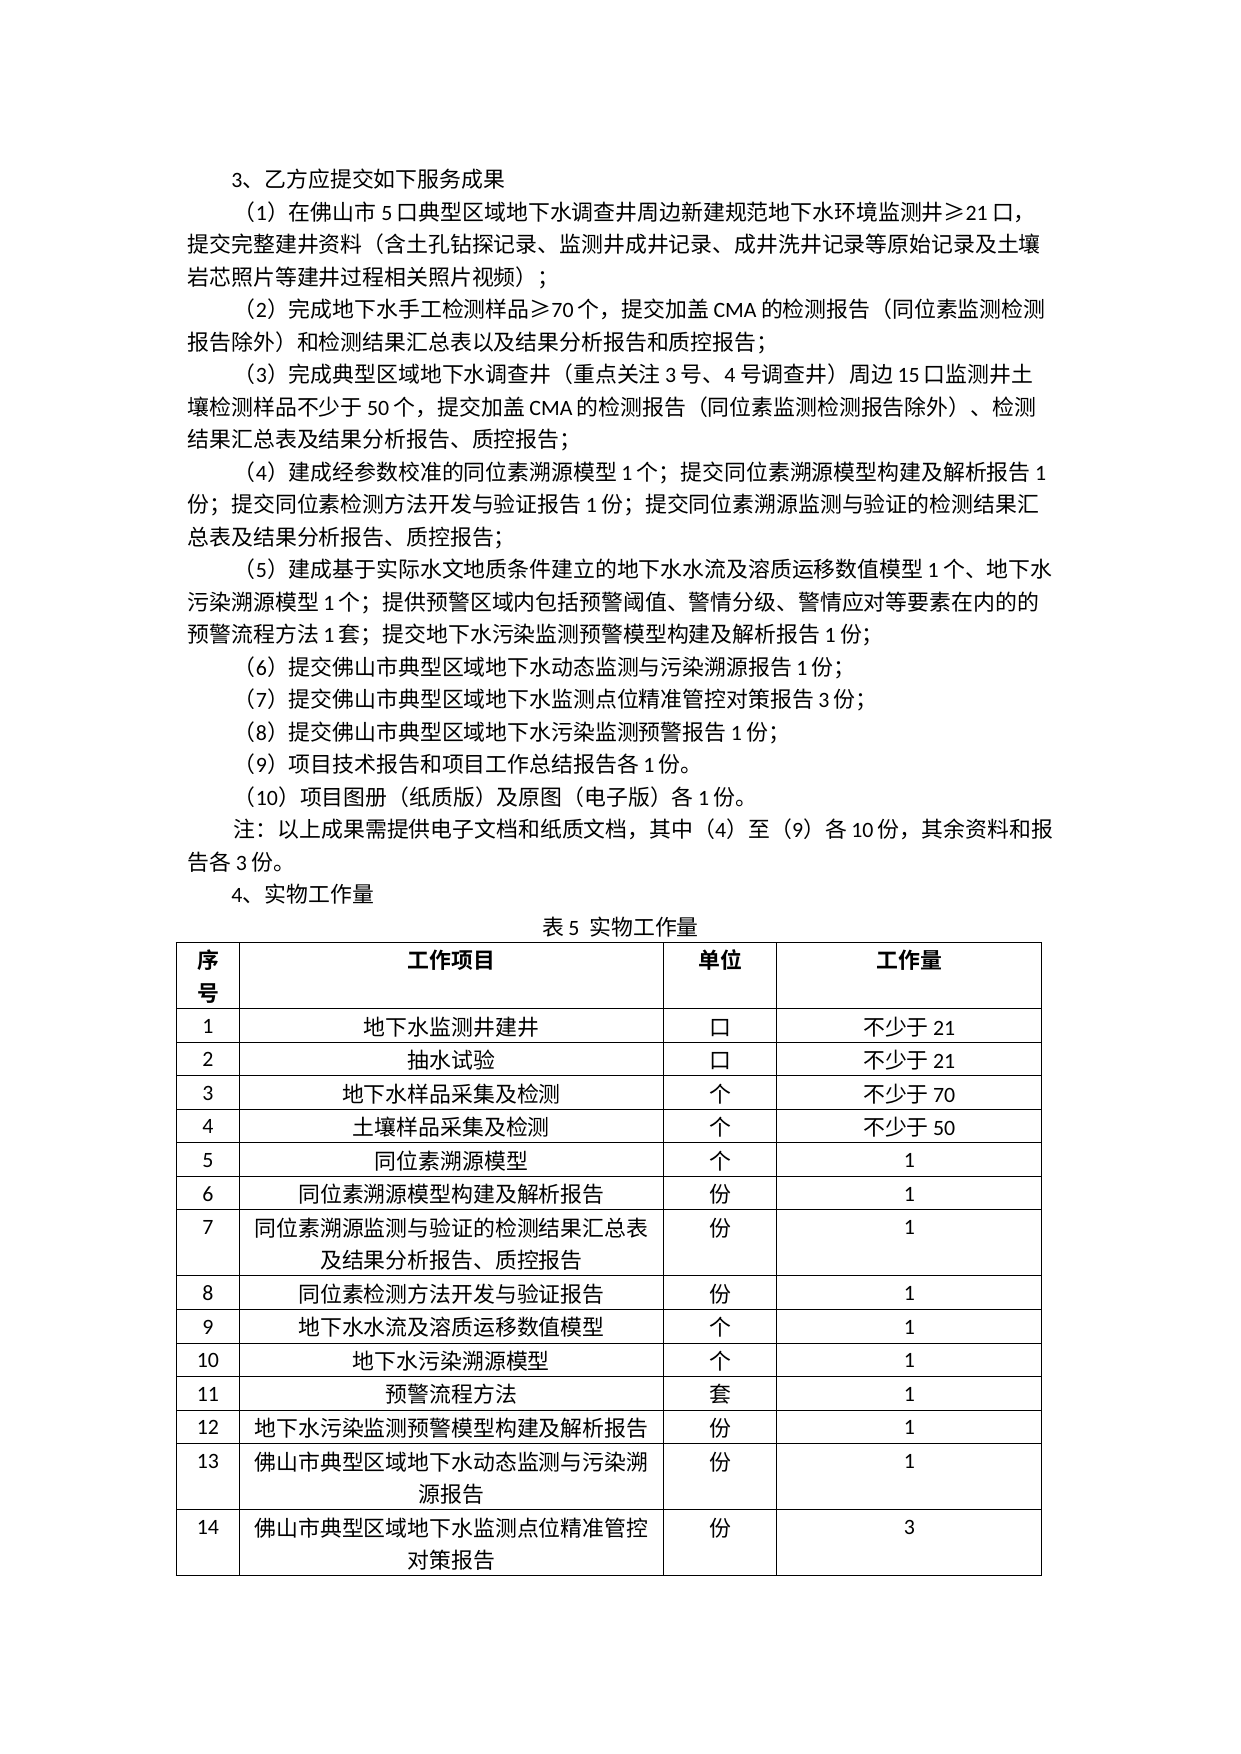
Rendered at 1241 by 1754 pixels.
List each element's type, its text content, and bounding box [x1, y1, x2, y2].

table_cell 2 [177, 1043, 239, 1075]
text （6）提交佛山市典型区域地下水动态监测与污染溯源报告1份； [187, 649, 1053, 682]
table_cell 1 [777, 1210, 1041, 1275]
table_cell 抽水试验 [240, 1043, 663, 1075]
table_cell 不少于50 [777, 1110, 1041, 1142]
text 3、乙方应提交如下服务成果 [187, 162, 1053, 194]
text （5）建成基于实际水文地质条件建立的地下水水流及溶质运移数值模型1个、地下水污染溯源模型1个；提供预警区域内包括预警阈值、警情分级、警情应对等要素在内的的预警流程方法1套；提交地下水污染监测预警模型构建及解析报告1份； [187, 552, 1053, 649]
table_cell 同位素溯源模型 [240, 1143, 663, 1176]
text 注：以上成果需提供电子文档和纸质文档，其中（4）至（9）各10份，其余资料和报告各3份。 [187, 812, 1053, 877]
table_cell 1 [777, 1344, 1041, 1376]
table_cell 7 [177, 1210, 239, 1275]
text （3）完成典型区域地下水调查井（重点关注3号、4号调查井）周边15口监测井土壤检测样品不少于50个，提交加盖CMA的检测报告（同位素监测检测报告除外）、检测结果汇总表及结果分析报告、质控报告； [187, 357, 1053, 454]
table_cell 10 [177, 1344, 239, 1376]
table_cell 个 [664, 1110, 776, 1142]
table_cell 13 [177, 1444, 239, 1509]
table_header 序号 [177, 943, 239, 1008]
table_cell 3 [777, 1510, 1041, 1575]
table_cell 1 [777, 1143, 1041, 1176]
table_cell 口 [664, 1009, 776, 1042]
table_cell 预警流程方法 [240, 1377, 663, 1409]
table_cell 同位素溯源模型构建及解析报告 [240, 1177, 663, 1209]
table_cell 1 [777, 1177, 1041, 1209]
table_cell 3 [177, 1076, 239, 1109]
table_cell 1 [777, 1377, 1041, 1409]
table_cell 11 [177, 1377, 239, 1409]
table_header 工作项目 [240, 943, 663, 1008]
table_cell 地下水监测井建井 [240, 1009, 663, 1042]
table_cell 个 [664, 1143, 776, 1176]
table_cell 个 [664, 1076, 776, 1109]
table_cell 1 [777, 1444, 1041, 1509]
table_cell 土壤样品采集及检测 [240, 1110, 663, 1142]
table_cell 地下水污染监测预警模型构建及解析报告 [240, 1411, 663, 1443]
text （10）项目图册（纸质版）及原图（电子版）各1份。 [187, 779, 1053, 812]
table_cell 套 [664, 1377, 776, 1409]
table_cell 份 [664, 1276, 776, 1309]
text 4、实物工作量 [187, 877, 1053, 909]
table_cell 1 [777, 1276, 1041, 1309]
table_cell 份 [664, 1210, 776, 1275]
text （9）项目技术报告和项目工作总结报告各1份。 [187, 747, 1053, 779]
table_cell 14 [177, 1510, 239, 1575]
table_cell 4 [177, 1110, 239, 1142]
table_cell 1 [177, 1009, 239, 1042]
text （2）完成地下水手工检测样品≥70个，提交加盖CMA的检测报告（同位素监测检测报告除外）和检测结果汇总表以及结果分析报告和质控报告； [187, 292, 1053, 357]
table_cell 同位素检测方法开发与验证报告 [240, 1276, 663, 1309]
table_header 工作量 [777, 943, 1041, 1008]
table_cell 地下水水流及溶质运移数值模型 [240, 1310, 663, 1342]
table_cell 12 [177, 1411, 239, 1443]
table_cell 份 [664, 1510, 776, 1575]
text （1）在佛山市 5口典型区域地下水调查井周边新建规范地下水环境监测井≥21口，提交完整建井资料（含土孔钻探记录、监测井成井记录、成井洗井记录等原始记录及土壤岩芯照片等建井过程相关照片视频）； [187, 194, 1053, 292]
table_cell 5 [177, 1143, 239, 1176]
table_cell 同位素溯源监测与验证的检测结果汇总表及结果分析报告、质控报告 [240, 1210, 663, 1275]
table_cell 地下水污染溯源模型 [240, 1344, 663, 1376]
table_cell 8 [177, 1276, 239, 1309]
text 表5 实物工作量 [187, 909, 1053, 942]
table_cell 口 [664, 1043, 776, 1075]
table_cell 6 [177, 1177, 239, 1209]
table_cell 1 [777, 1310, 1041, 1342]
table_cell 不少于21 [777, 1009, 1041, 1042]
table_cell 地下水样品采集及检测 [240, 1076, 663, 1109]
text （8）提交佛山市典型区域地下水污染监测预警报告1份； [187, 714, 1053, 747]
text （4）建成经参数校准的同位素溯源模型1个；提交同位素溯源模型构建及解析报告1份；提交同位素检测方法开发与验证报告1份；提交同位素溯源监测与验证的检测结果汇总表及结果分析报告、质控报告； [187, 454, 1053, 552]
table_cell 不少于21 [777, 1043, 1041, 1075]
table_cell 佛山市典型区域地下水监测点位精准管控对策报告 [240, 1510, 663, 1575]
table_cell 不少于70 [777, 1076, 1041, 1109]
table_cell 9 [177, 1310, 239, 1342]
table_header 单位 [664, 943, 776, 1008]
table_cell 1 [777, 1411, 1041, 1443]
table_cell 份 [664, 1444, 776, 1509]
table_cell 份 [664, 1177, 776, 1209]
table_cell 个 [664, 1310, 776, 1342]
text （7）提交佛山市典型区域地下水监测点位精准管控对策报告3份； [187, 682, 1053, 714]
table_cell 个 [664, 1344, 776, 1376]
table_cell 佛山市典型区域地下水动态监测与污染溯源报告 [240, 1444, 663, 1509]
table_cell 份 [664, 1411, 776, 1443]
